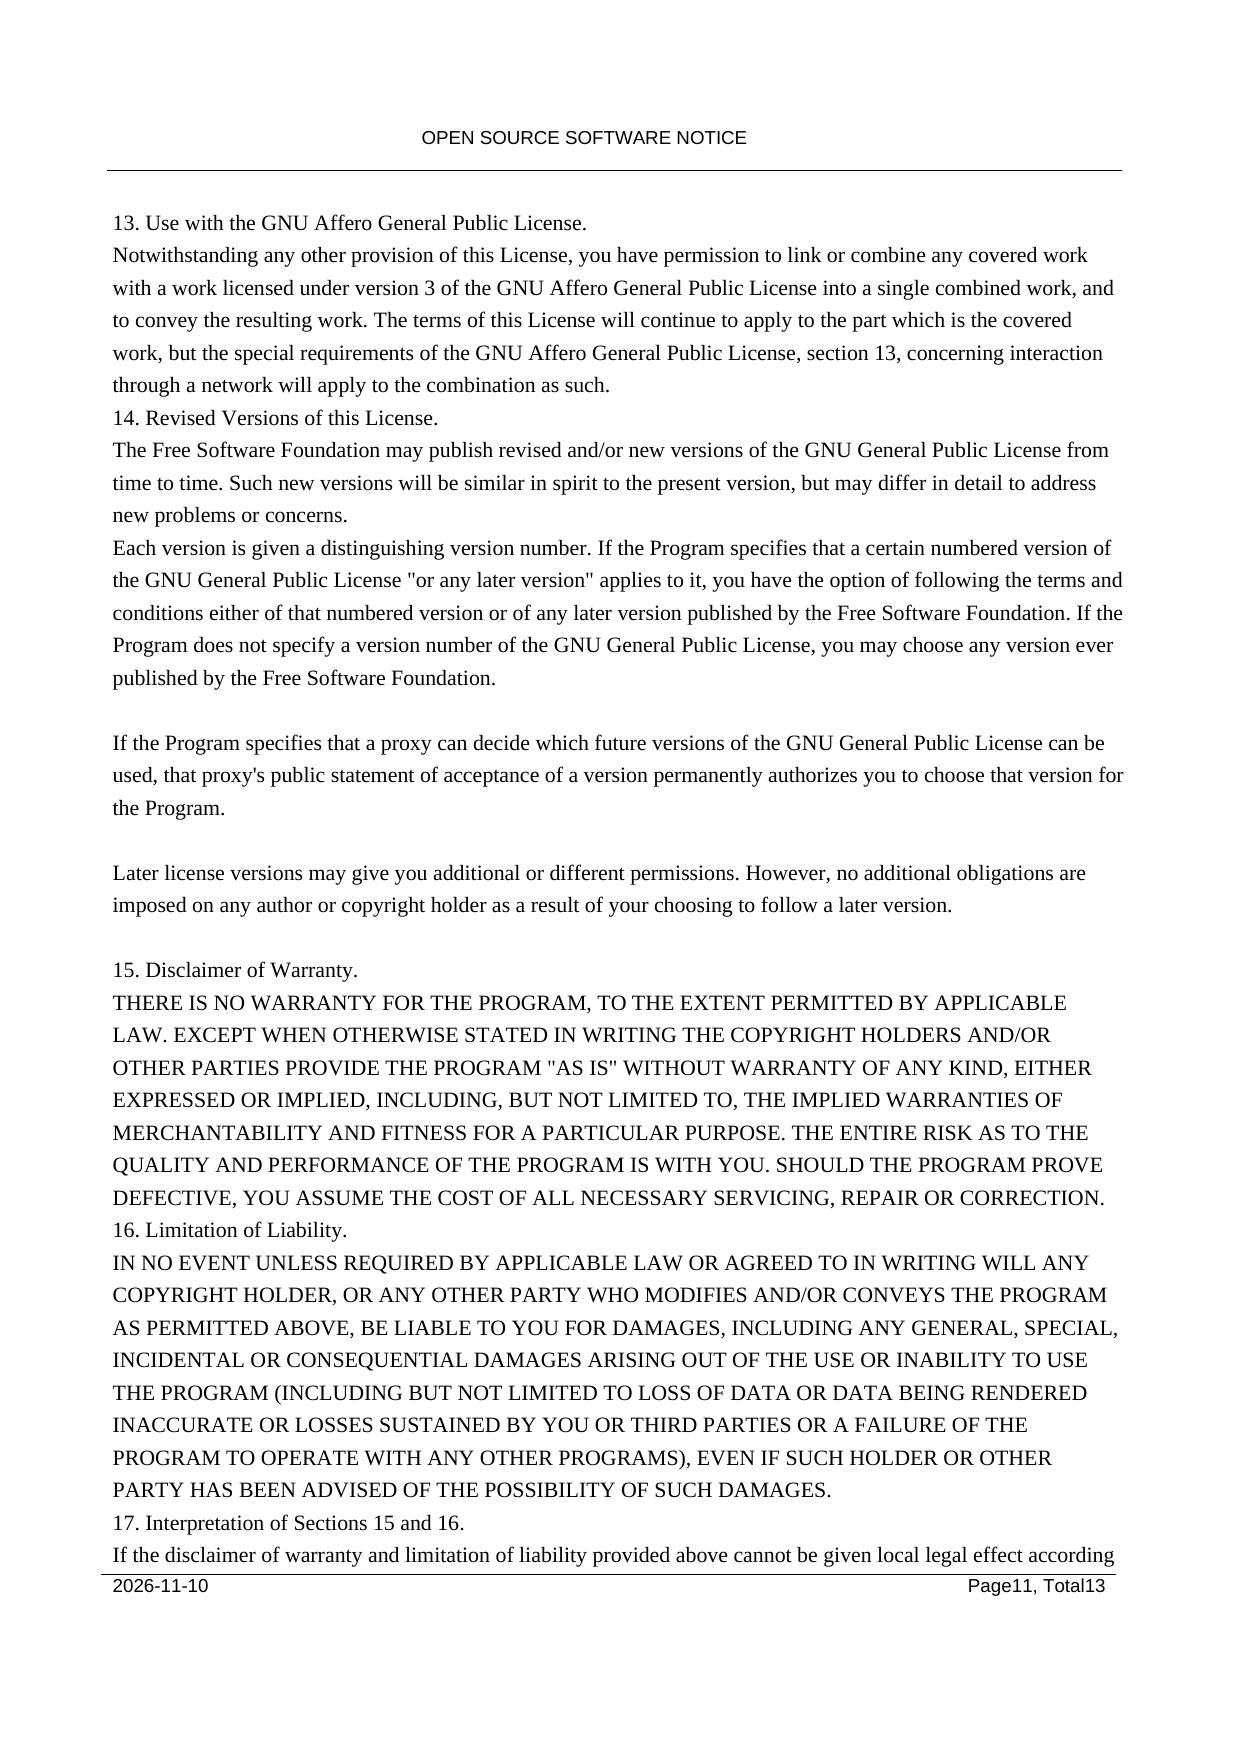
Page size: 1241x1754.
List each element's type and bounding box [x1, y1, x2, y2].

text [112, 206, 1128, 1571]
